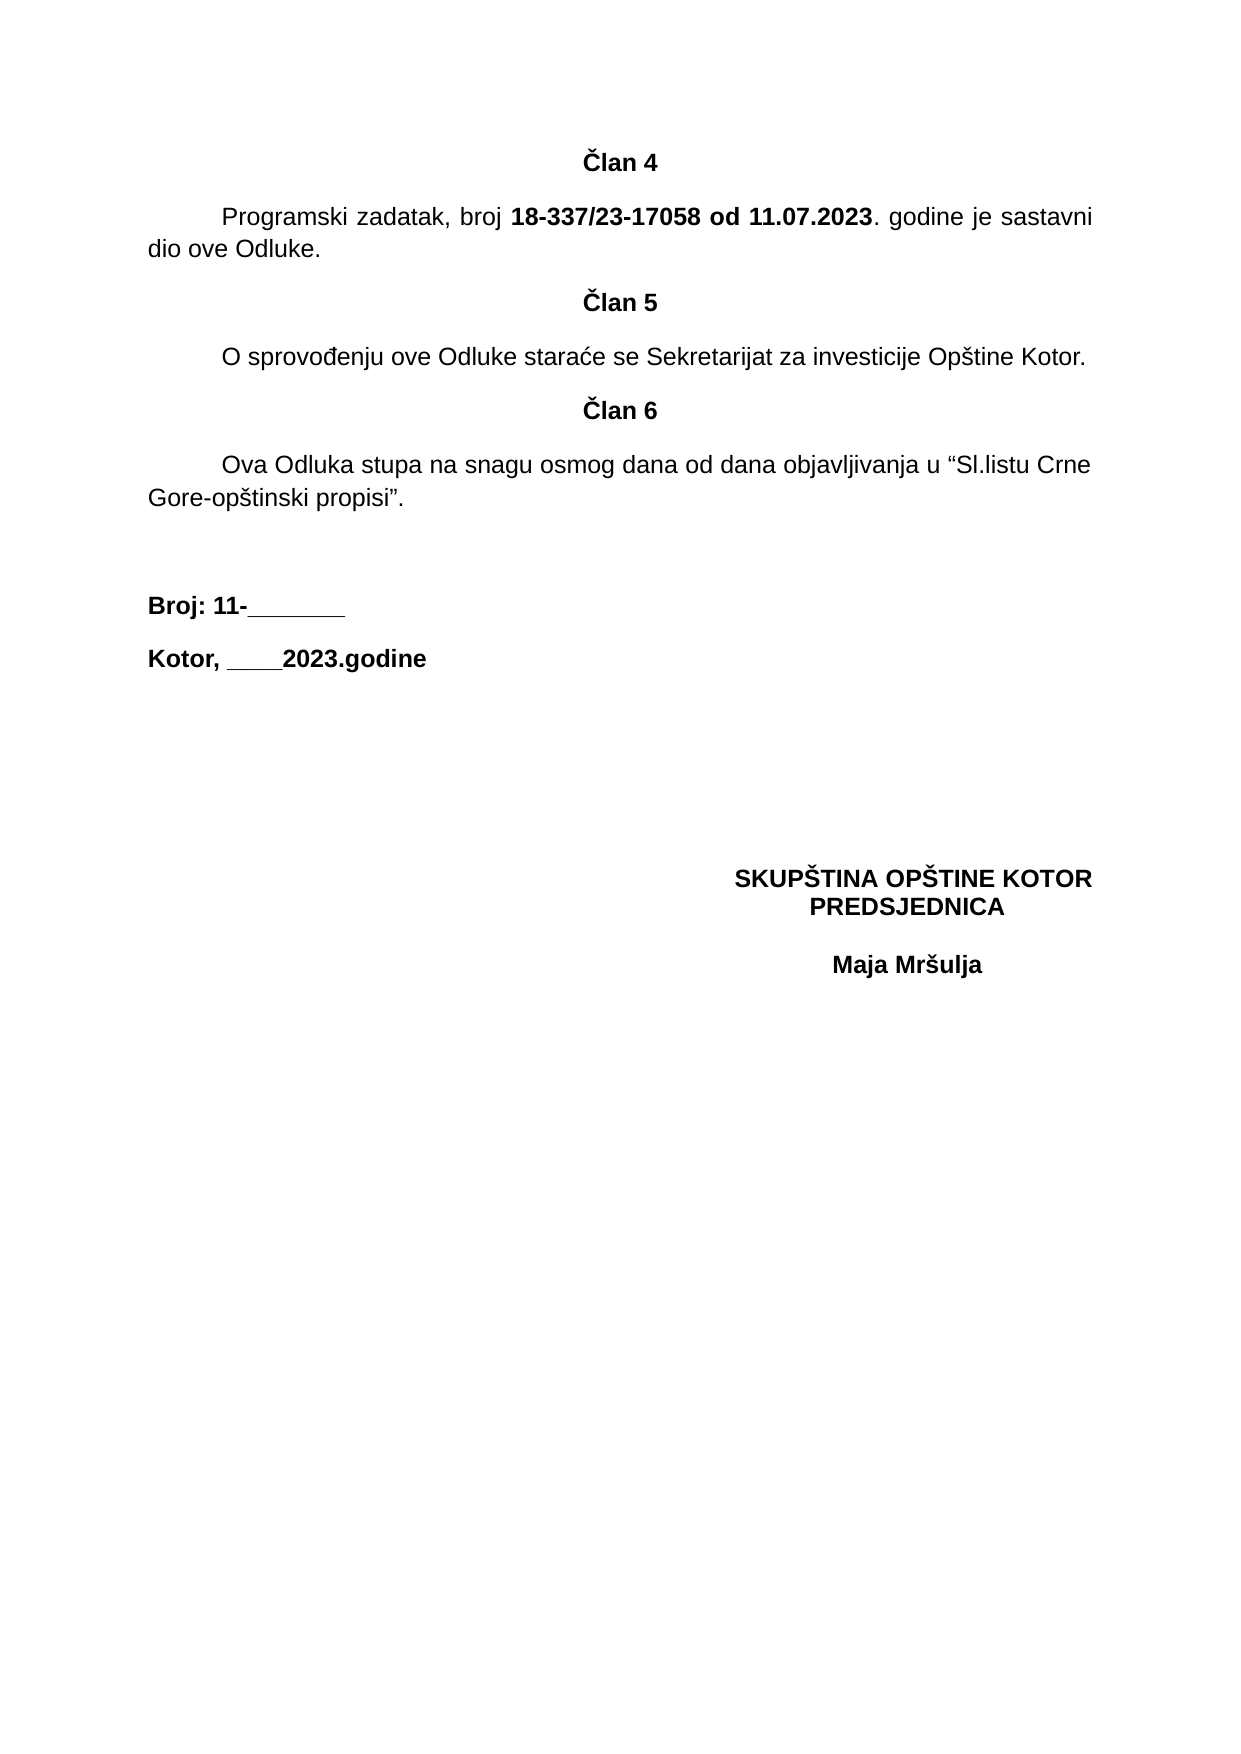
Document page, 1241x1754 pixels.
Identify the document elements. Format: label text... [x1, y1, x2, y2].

text Član 5 [148, 288, 1093, 317]
text Programski zadatak, broj 18-337/23-17058 od 11.07.2023. godine je sastavni dio ove Odluke. [148, 201, 1093, 263]
text Član 6 [148, 396, 1093, 425]
text Maja Mršulja [148, 950, 1093, 978]
text PREDSJEDNICA [148, 892, 1093, 921]
text SKUPŠTINA OPŠTINE KOTOR [148, 863, 1093, 892]
text Broj: 11-_______ [148, 591, 1093, 619]
text Kotor, ____2023.godine [148, 644, 1093, 673]
text Član 4 [148, 148, 1093, 176]
text Ova Odluka stupa na snagu osmog dana od dana objavljivanja u “Sl.listu Crne Gore-opštinski propisi”. [148, 450, 1093, 512]
text O sprovođenju ove Odluke staraće se Sekretarijat za investicije Opštine Kotor. [148, 342, 1093, 371]
